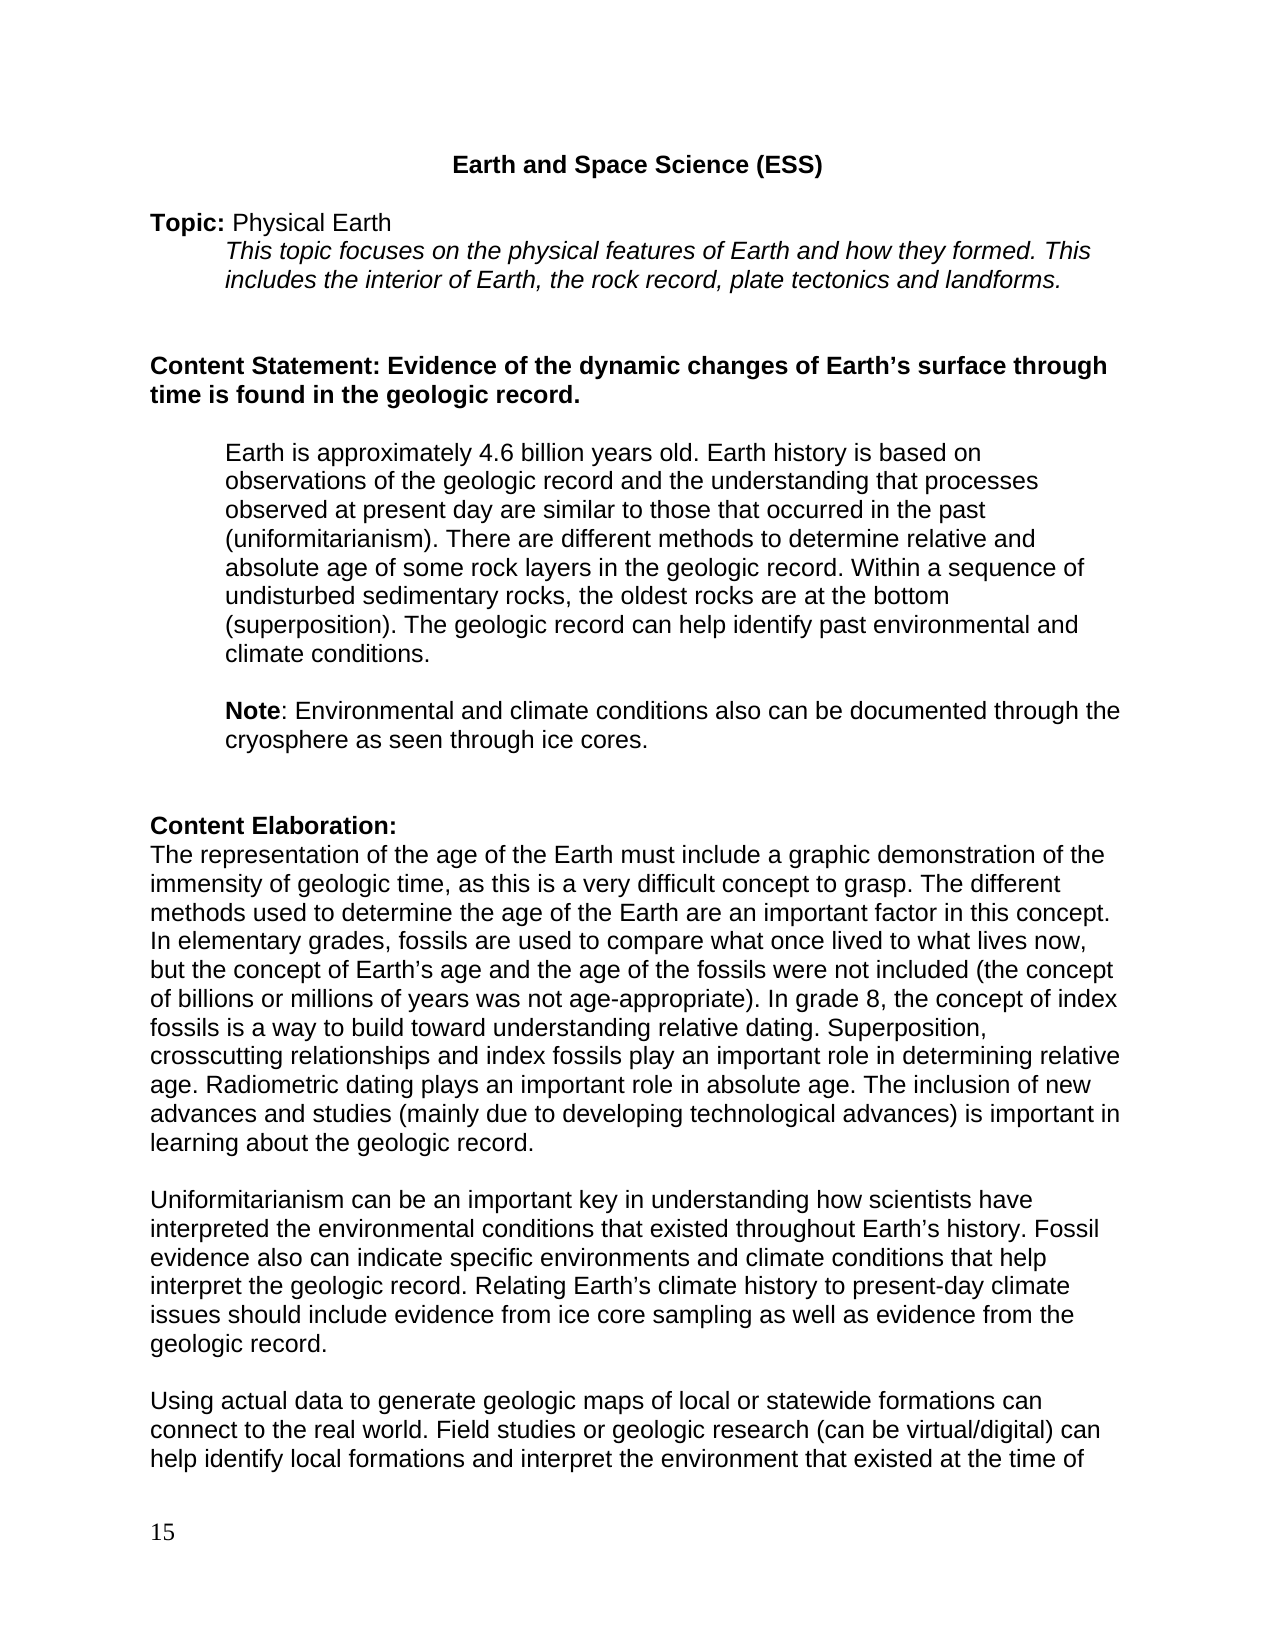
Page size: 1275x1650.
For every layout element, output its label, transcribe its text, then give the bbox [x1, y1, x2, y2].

text Earth and Space Science (ESS) [150, 150, 1125, 179]
text Content Elaboration: [150, 811, 1125, 840]
text Content Statement: Evidence of the dynamic changes of Earth’s surface through time is found in the geologic record. [150, 351, 1125, 409]
text Note: Environmental and climate conditions also can be documented through the cryosphere as seen through ice cores. [225, 696, 1125, 754]
text The representation of the age of the Earth must include a graphic demonstration of the immensity of geologic time, as this is a very difficult concept to grasp. The different methods used to determine the age of the Earth are an important factor in this concept. In elementary grades, fossils are used to compare what once lived to what lives now, but the concept of Earth’s age and the age of the fossils were not included (the concept of billions or millions of years was not age-appropriate). In grade 8, the concept of index fossils is a way to build toward understanding relative dating. Superposition, crosscutting relationships and index fossils play an important role in determining relative age. Radiometric dating plays an important role in absolute age. The inclusion of new advances and studies (mainly due to developing technological advances) is important in learning about the geologic record. [150, 840, 1125, 1156]
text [150, 1386, 1125, 1472]
text Topic: Physical Earth [150, 207, 1125, 236]
text Earth is approximately 4.6 billion years old. Earth history is based on observations of the geologic record and the understanding that processes observed at present day are similar to those that occurred in the past (uniformitarianism). There are different methods to determine relative and absolute age of some rock layers in the geologic record. Within a sequence of undisturbed sedimentary rocks, the oldest rocks are at the bottom (superposition). The geologic record can help identify past environmental and climate conditions. [225, 437, 1125, 667]
text This topic focuses on the physical features of Earth and how they formed. This includes the interior of Earth, the rock record, plate tectonics and landforms. [225, 236, 1125, 294]
text Uniformitarianism can be an important key in understanding how scientists have interpreted the environmental conditions that existed throughout Earth’s history. Fossil evidence also can indicate specific environments and climate conditions that help interpret the geologic record. Relating Earth’s climate history to present-day climate issues should include evidence from ice core sampling as well as evidence from the geologic record. [150, 1185, 1125, 1357]
